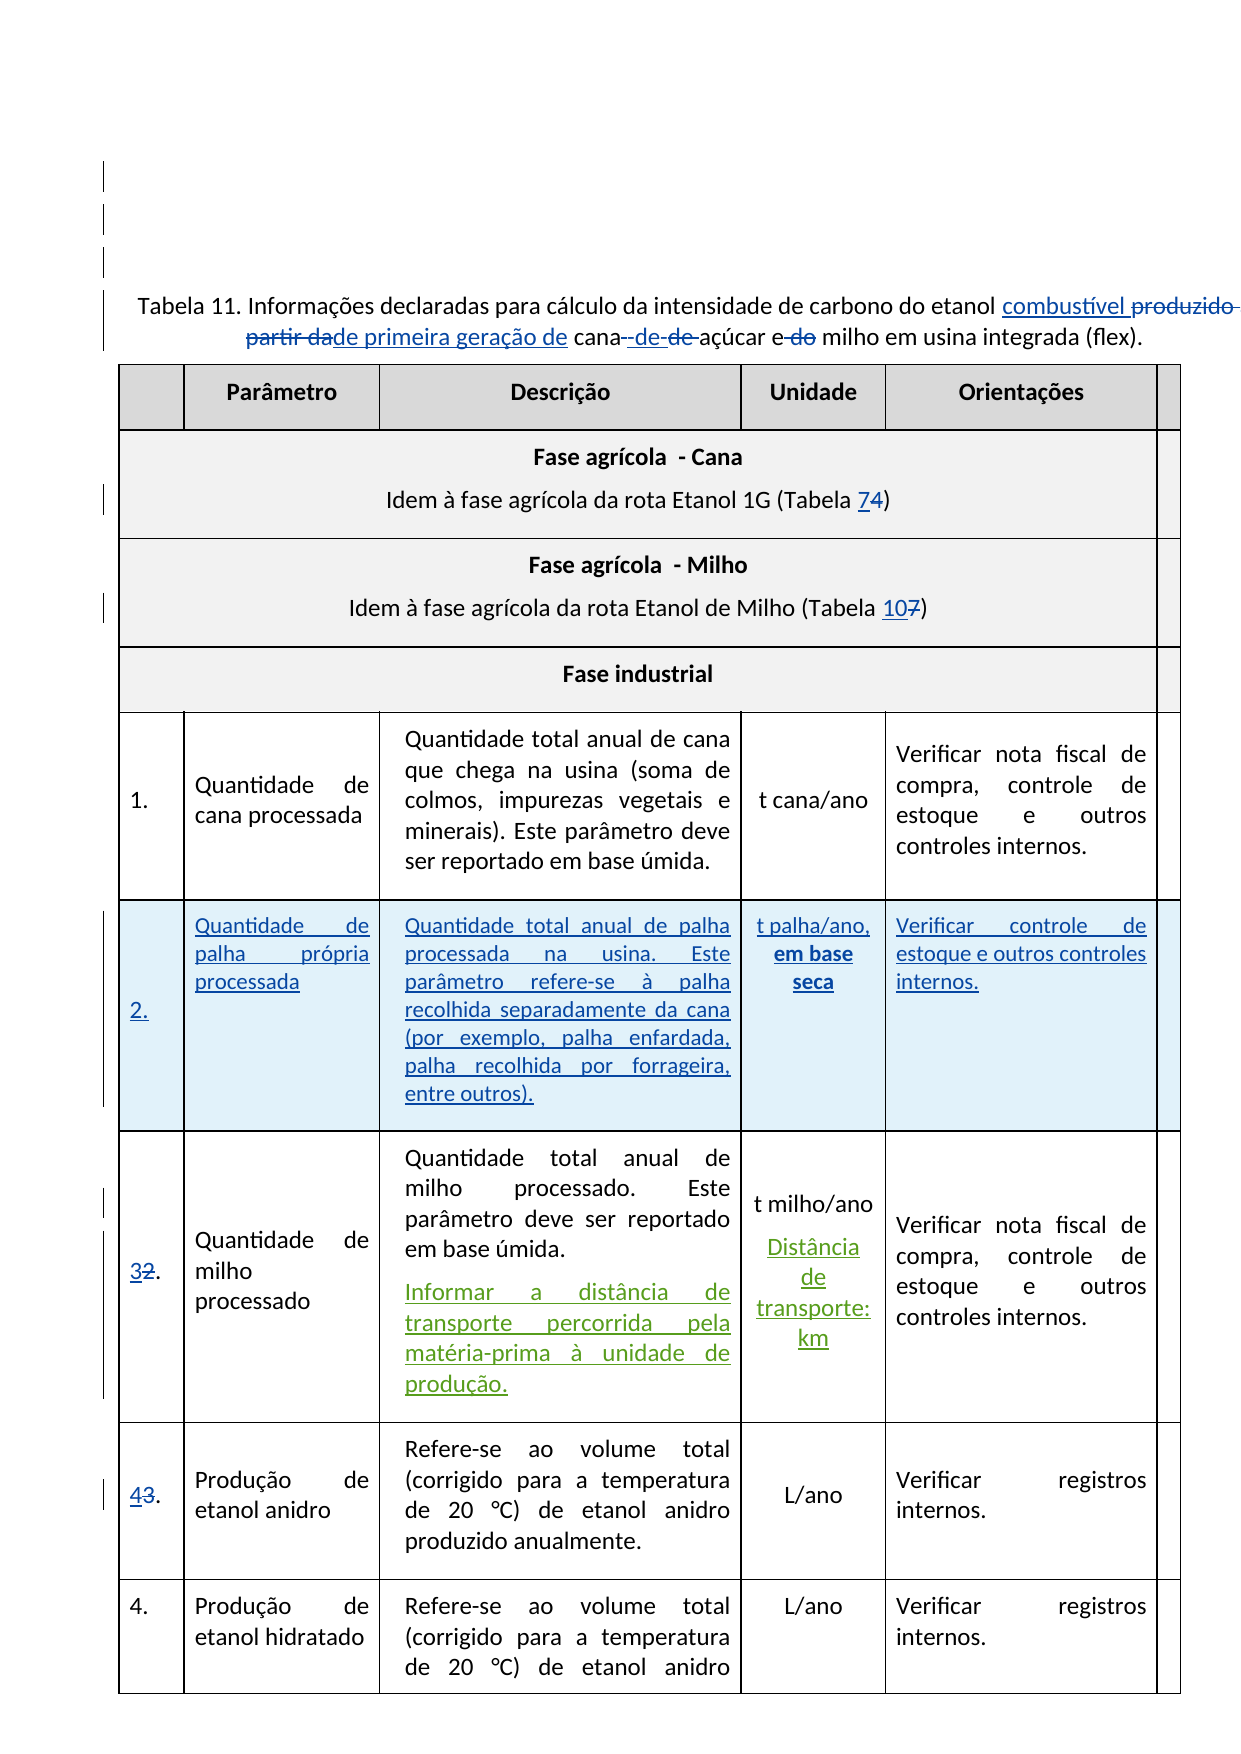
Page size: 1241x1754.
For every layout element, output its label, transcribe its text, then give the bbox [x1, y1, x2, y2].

table_cell [1158, 1132, 1180, 1422]
table_cell Quantidade total anual de milho processado. Este parâmetro deve ser reportado em base úmida. [380, 1132, 740, 1422]
table_cell Produção de etanol anidro [185, 1423, 379, 1578]
table_cell [1158, 539, 1180, 646]
table_header [120, 365, 183, 429]
table_cell Verificar nota fiscal de compra, controle de estoque e outros controles internos. [886, 713, 1156, 899]
table_cell [1158, 1580, 1180, 1692]
table_cell Verificar registros internos. [886, 1423, 1156, 1578]
table_cell Fase agrícola - Cana Idem à fase agrícola da rota Etanol 1G (Tabela ) [120, 431, 1156, 538]
table_cell t milho/ano [742, 1132, 885, 1422]
table_cell [1158, 1423, 1180, 1578]
table_cell [1158, 431, 1180, 538]
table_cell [380, 1580, 740, 1692]
table_cell Verificar nota fiscal de compra, controle de estoque e outros controles internos. [886, 1132, 1156, 1422]
table_cell Quantidade total anual de cana que chega na usina (soma de colmos, impurezas vegetais e minerais). Este parâmetro deve ser reportado em base úmida. [380, 713, 740, 899]
table_cell . [120, 1132, 183, 1422]
table_cell 1. [120, 713, 183, 899]
table_cell t cana/ano [742, 713, 885, 899]
table_cell Fase agrícola - Milho Idem à fase agrícola da rota Etanol de Milho (Tabela ) [120, 539, 1156, 646]
table_header Orientações [886, 365, 1156, 429]
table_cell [185, 1580, 379, 1692]
table_cell Quantidade de milho processado [185, 1132, 379, 1422]
table_cell Refere-se ao volume total (corrigido para a temperatura de 20 °C) de etanol anidro produzido anualmente. [380, 1423, 740, 1578]
table_header Unidade [742, 365, 885, 429]
table_header Descrição [380, 365, 740, 429]
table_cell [886, 1580, 1156, 1692]
table_header [1158, 365, 1180, 429]
table_cell [1158, 648, 1180, 711]
table_cell . [120, 1423, 183, 1578]
text Tabela 11. Informações declaradas para cálculo da intensidade de carbono do etanol canaaçúcar e milho em usina integrada (flex). [118, 290, 1240, 351]
table_cell Fase industrial [120, 648, 1156, 711]
table_cell L/ano [742, 1580, 885, 1692]
table_header Parâmetro [185, 365, 379, 429]
table_cell Quantidade de cana processada [185, 713, 379, 899]
table_cell [1158, 713, 1180, 899]
table_cell 4. [120, 1580, 183, 1692]
table_cell L/ano [742, 1423, 885, 1578]
